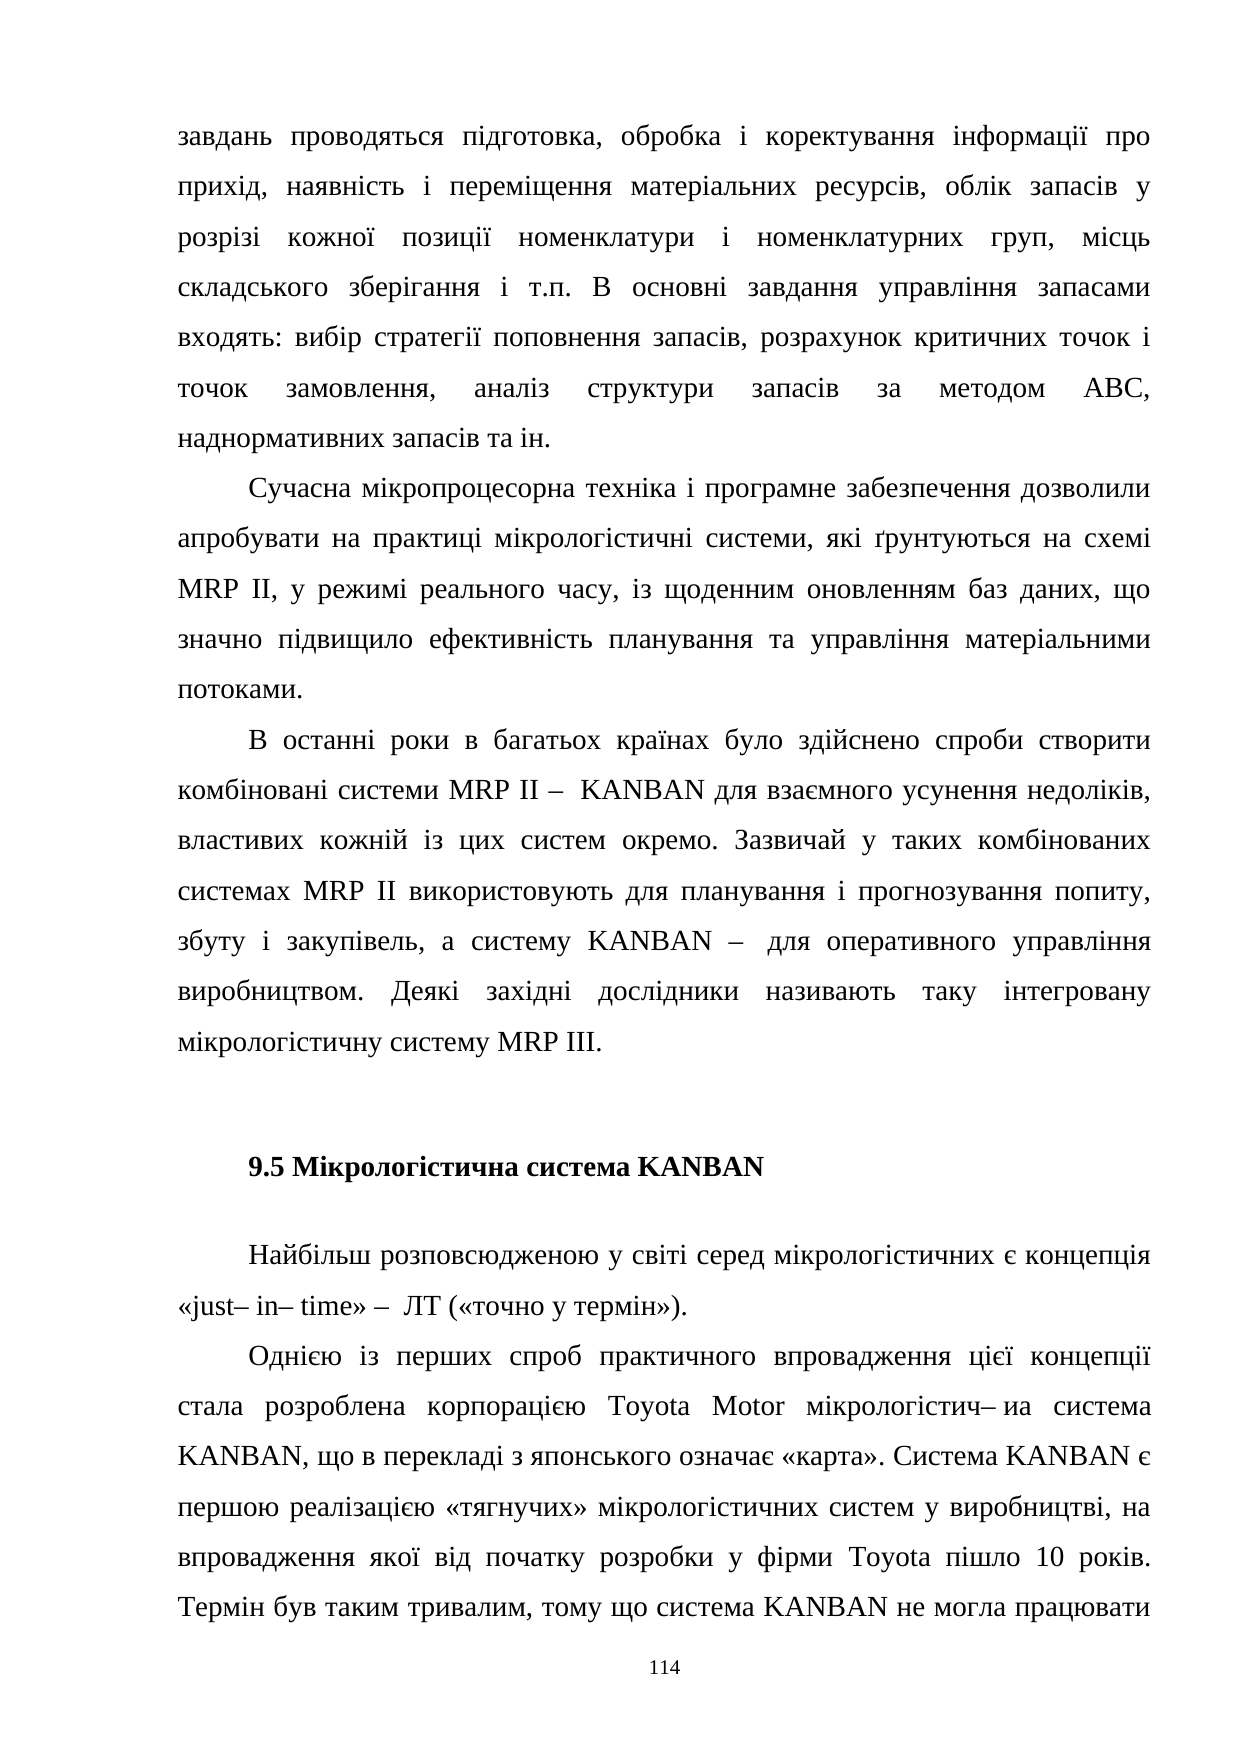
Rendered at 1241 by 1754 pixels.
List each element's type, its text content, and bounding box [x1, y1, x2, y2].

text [177, 118, 1152, 453]
text Сучасна мікропроцесорна техніка і програмне забезпечення дозволили апробувати на практиці мікрологістичні системи, які ґрунтуються на схемі MRP II, у режимі реального часу, із щоденним оновленням баз даних, що значно підвищило ефективність планування та управління матеріальними потоками. [177, 470, 1152, 705]
text В останні роки в багатьох країнах було здійснено спроби створити комбіновані системи MRP II – KANBAN для взаємного усунення недоліків, властивих кожній із цих систем окремо. Зазвичай у таких комбінованих системах MRP II використовують для планування і прогнозування попиту, збуту і закупівель, а систему KANBAN – для оперативного управління виробництвом. Деякі західні дослідники називають таку інтегровану мікрологістичну систему MRP III. [177, 722, 1152, 1057]
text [177, 1338, 1152, 1623]
text Найбільш розповсюдженою у світі серед мікрологістичних є концепція «just– in– time» – ЛТ («точно у термін»). [177, 1237, 1152, 1321]
subtitle 9.5 Мікрологістична система KANBAN [177, 1149, 1152, 1183]
